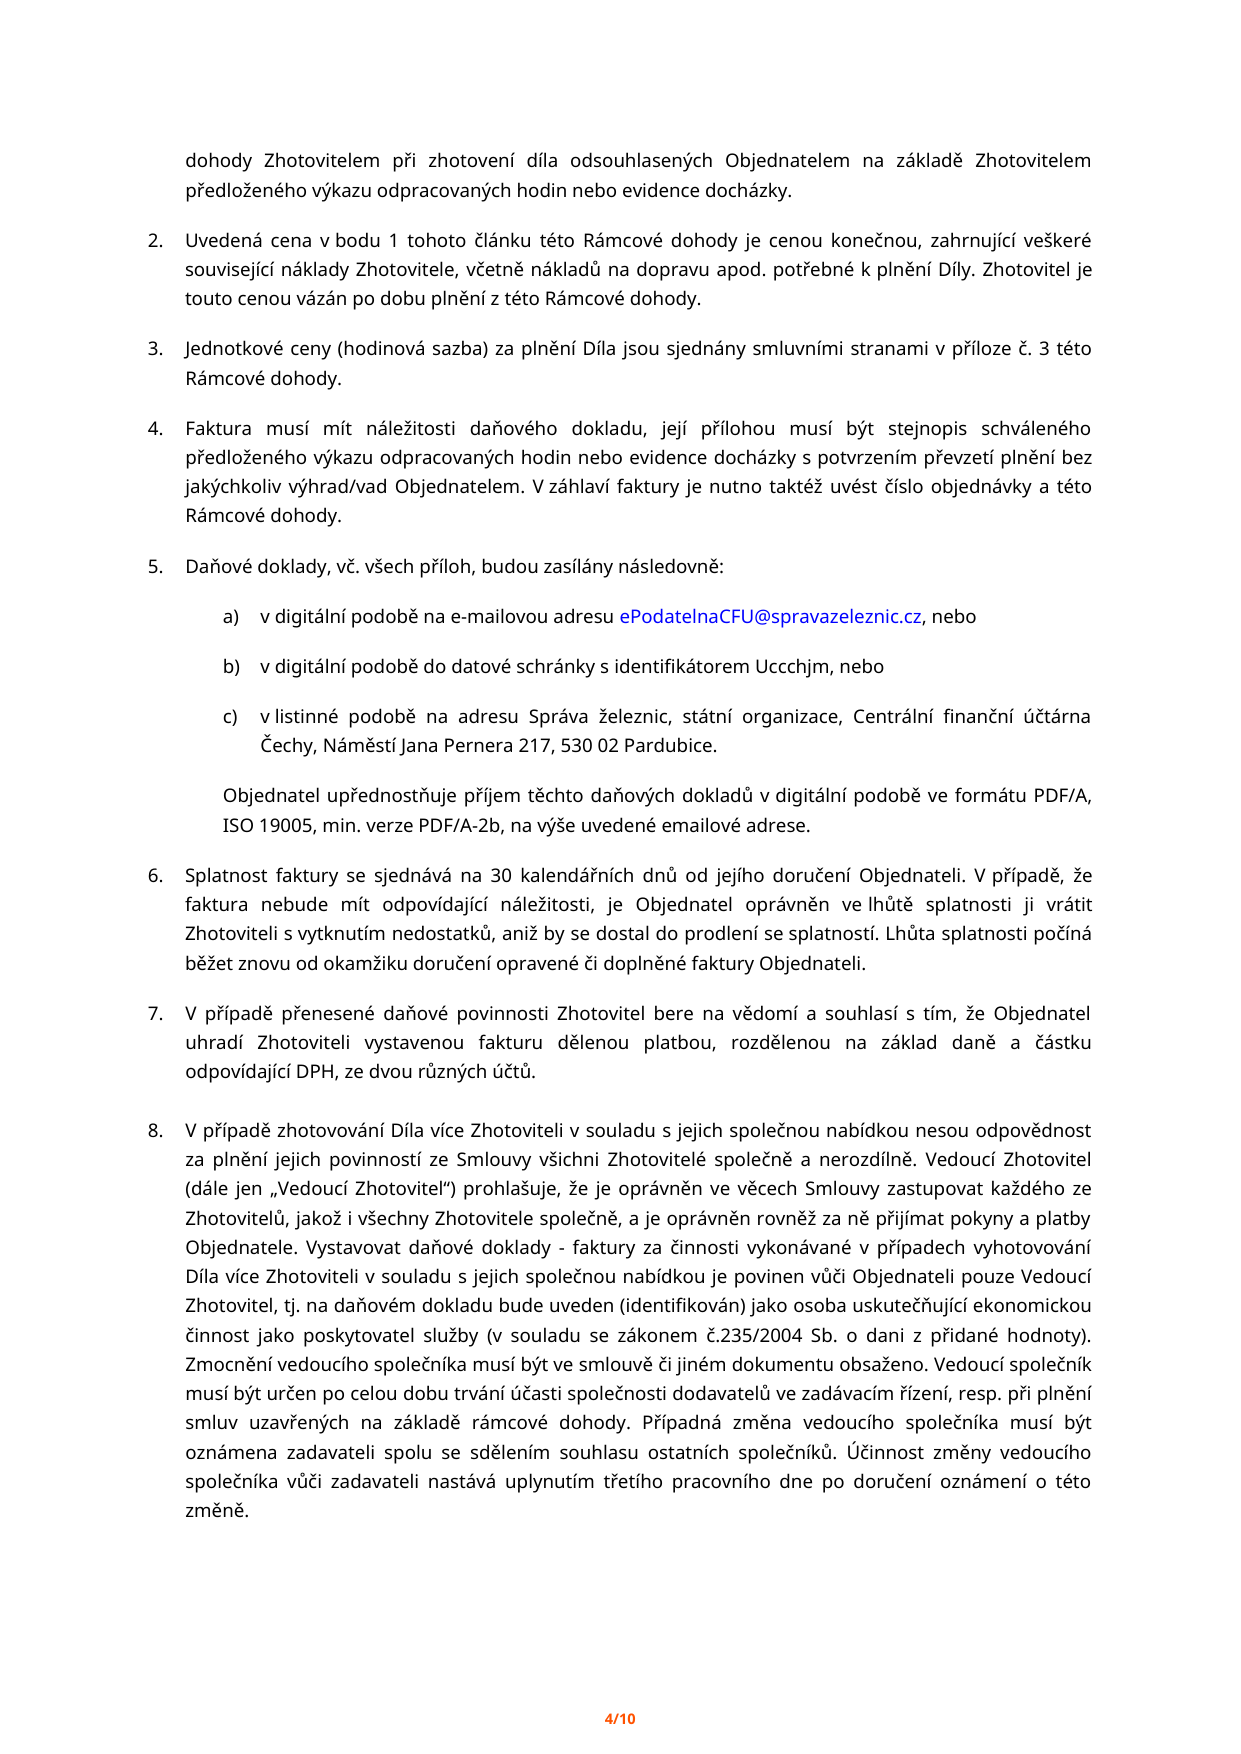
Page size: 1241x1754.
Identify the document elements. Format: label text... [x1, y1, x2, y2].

list Splatnost faktury se sjednává na 30 kalendářních dnů od jejího doručení Objednateli. V případě, že faktura nebude mít odpovídající náležitosti, je Objednatel oprávněn ve lhůtě splatnosti ji vrátit Zhotoviteli s vytknutím nedostatků, aniž by se dostal do prodlení se splatností. Lhůta splatnosti počíná běžet znovu od okamžiku doručení opravené či doplněné faktury Objednateli. [148, 862, 1093, 975]
list v digitální podobě na e-mailovou adresu ePodatelnaCFU@spravazeleznic.cz, nebo [223, 603, 1093, 628]
list Daňové doklady, vč. všech příloh, budou zasílány následovně: [148, 553, 1093, 578]
list V případě přenesené daňové povinnosti Zhotovitel bere na vědomí a souhlasí s tím, že Objednatel uhradí Zhotoviteli vystavenou fakturu dělenou platbou, rozdělenou na základ daně a částku odpovídající DPH, ze dvou různých účtů. [148, 1000, 1093, 1084]
list Faktura musí mít náležitosti daňového dokladu, její přílohou musí být stejnopis schváleného předloženého výkazu odpracovaných hodin nebo evidence docházky s potvrzením převzetí plnění bez jakýchkoliv výhrad/vad Objednatelem. V záhlaví faktury je nutno taktéž uvést číslo objednávky a této Rámcové dohody. [148, 415, 1093, 528]
list v listinné podobě na adresu Správa železnic, státní organizace, Centrální finanční účtárna Čechy, Náměstí Jana Pernera 217, 530 02 Pardubice. [223, 703, 1093, 758]
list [148, 148, 1093, 202]
list Uvedená cena v bodu 1 tohoto článku této Rámcové dohody je cenou konečnou, zahrnující veškeré související náklady Zhotovitele, včetně nákladů na dopravu apod. potřebné k plnění Díly. Zhotovitel je touto cenou vázán po dobu plnění z této Rámcové dohody. [148, 227, 1093, 311]
list V případě zhotovování Díla více Zhotoviteli v souladu s jejich společnou nabídkou nesou odpovědnost za plnění jejich povinností ze Smlouvy všichni Zhotovitelé společně a nerozdílně. Vedoucí Zhotovitel (dále jen „Vedoucí Zhotovitel“) prohlašuje, že je oprávněn ve věcech Smlouvy zastupovat každého ze Zhotovitelů, jakož i všechny Zhotovitele společně, a je oprávněn rovněž za ně přijímat pokyny a platby Objednatele. Vystavovat daňové doklady - faktury za činnosti vykonávané v případech vyhotovování Díla více Zhotoviteli v souladu s jejich společnou nabídkou je povinen vůči Objednateli pouze Vedoucí Zhotovitel, tj. na daňovém dokladu bude uveden (identifikován) jako osoba uskutečňující ekonomickou činnost jako poskytovatel služby (v souladu se zákonem č.235/2004 Sb. o dani z přidané hodnoty). Zmocnění vedoucího společníka musí být ve smlouvě či jiném dokumentu obsaženo. Vedoucí společník musí být určen po celou dobu trvání účasti společnosti dodavatelů ve zadávacím řízení, resp. při plnění smluv uzavřených na základě rámcové dohody. Případná změna vedoucího společníka musí být oznámena zadavateli spolu se sdělením souhlasu ostatních společníků. Účinnost změny vedoucího společníka vůči zadavateli nastává uplynutím třetího pracovního dne po doručení oznámení o této změně. [148, 1117, 1093, 1523]
list Jednotkové ceny (hodinová sazba) za plnění Díla jsou sjednány smluvními stranami v příloze č. 3 této Rámcové dohody. [148, 336, 1093, 390]
text Objednatel upřednostňuje příjem těchto daňových dokladů v digitální podobě ve formátu PDF/A, ISO 19005, min. verze PDF/A-2b, na výše uvedené emailové adrese. [223, 783, 1093, 837]
list v digitální podobě do datové schránky s identifikátorem Uccchjm, nebo [223, 653, 1093, 679]
